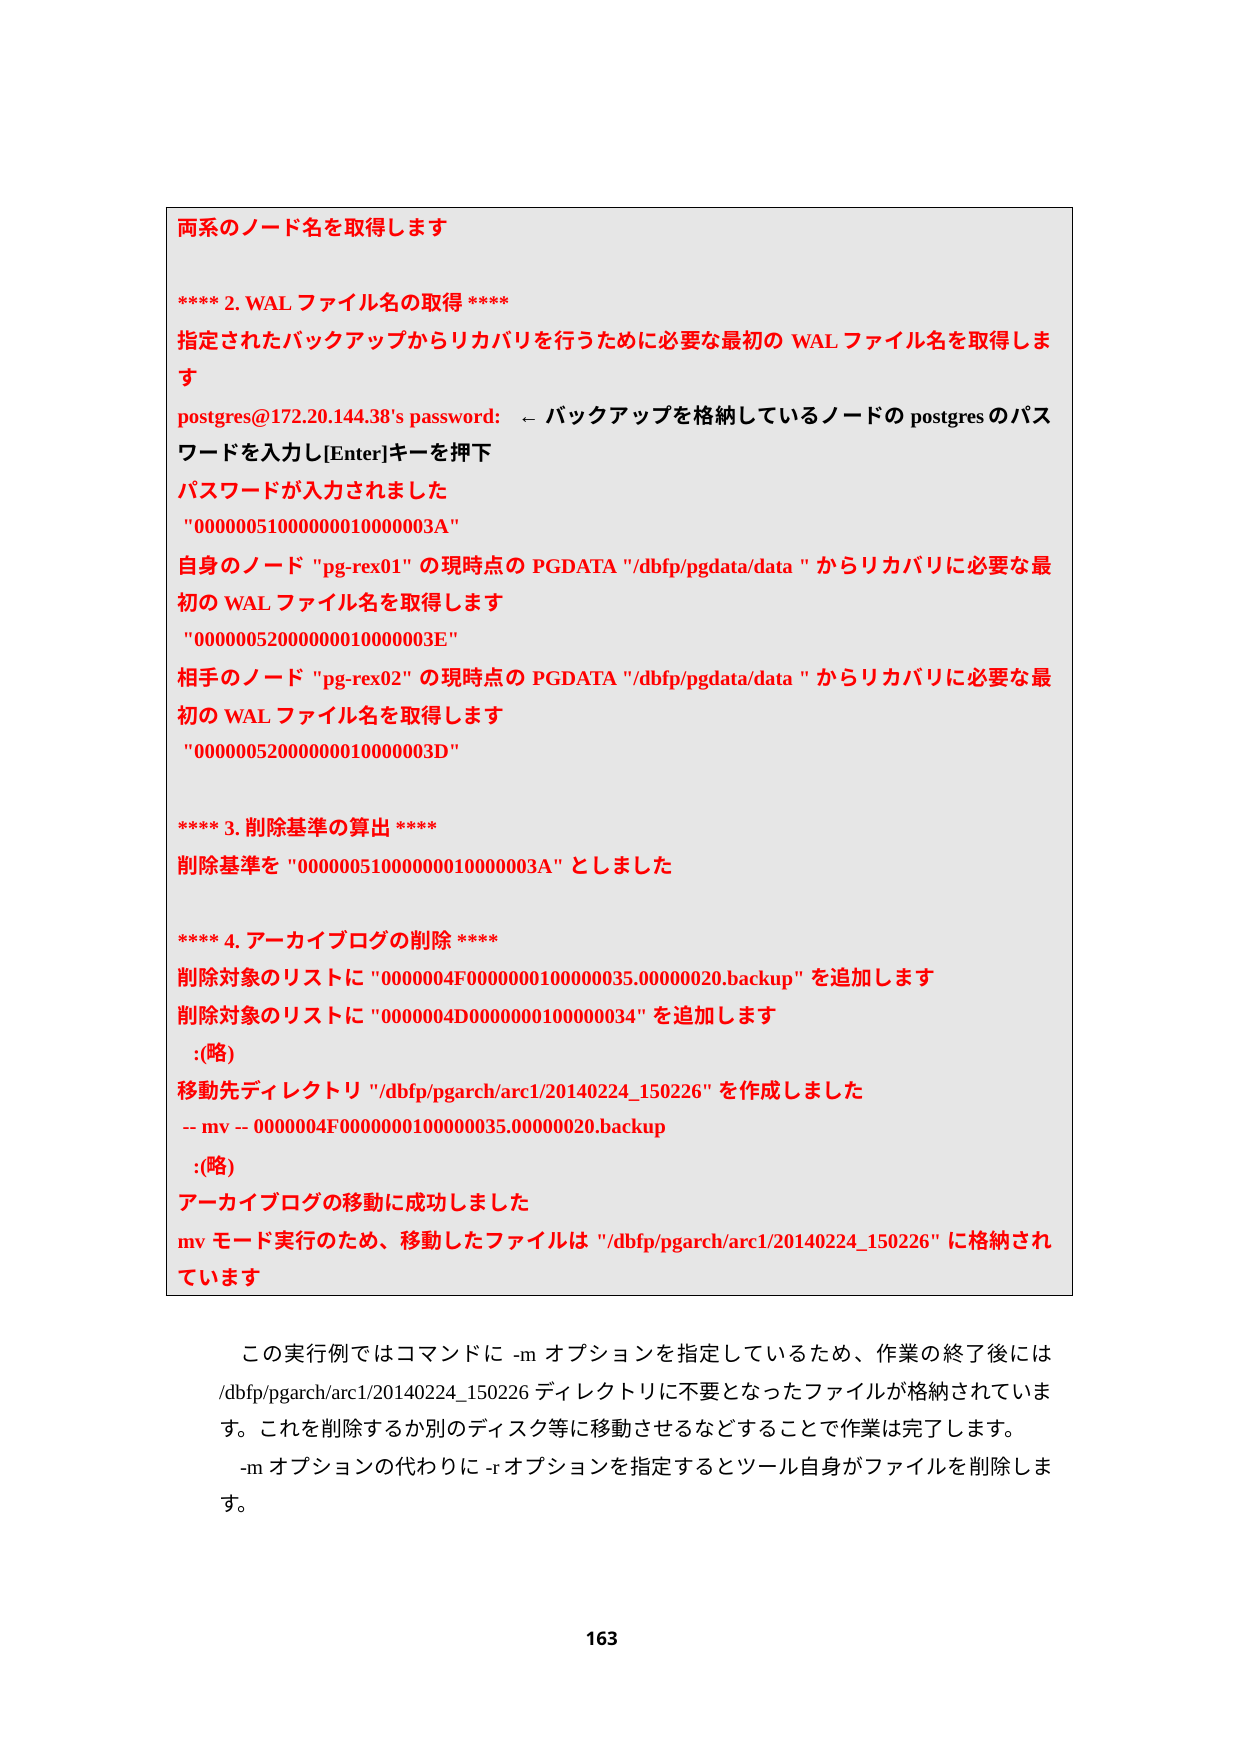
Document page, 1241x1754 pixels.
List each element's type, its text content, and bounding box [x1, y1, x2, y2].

text -m オプションの代わりに -rオプションを指定するとツール自身がファイルを削除します。 [219, 1446, 1054, 1521]
text この実行例ではコマンドに -m オプションを指定しているため、作業の終了後には /dbfp/pgarch/arc1/20140224_150226 ディレクトリに不要となったファイルが格納されています。これを削除するか別のディスク等に移動させるなどすることで作業は完了します。 [219, 1334, 1054, 1446]
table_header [167, 208, 1072, 1295]
